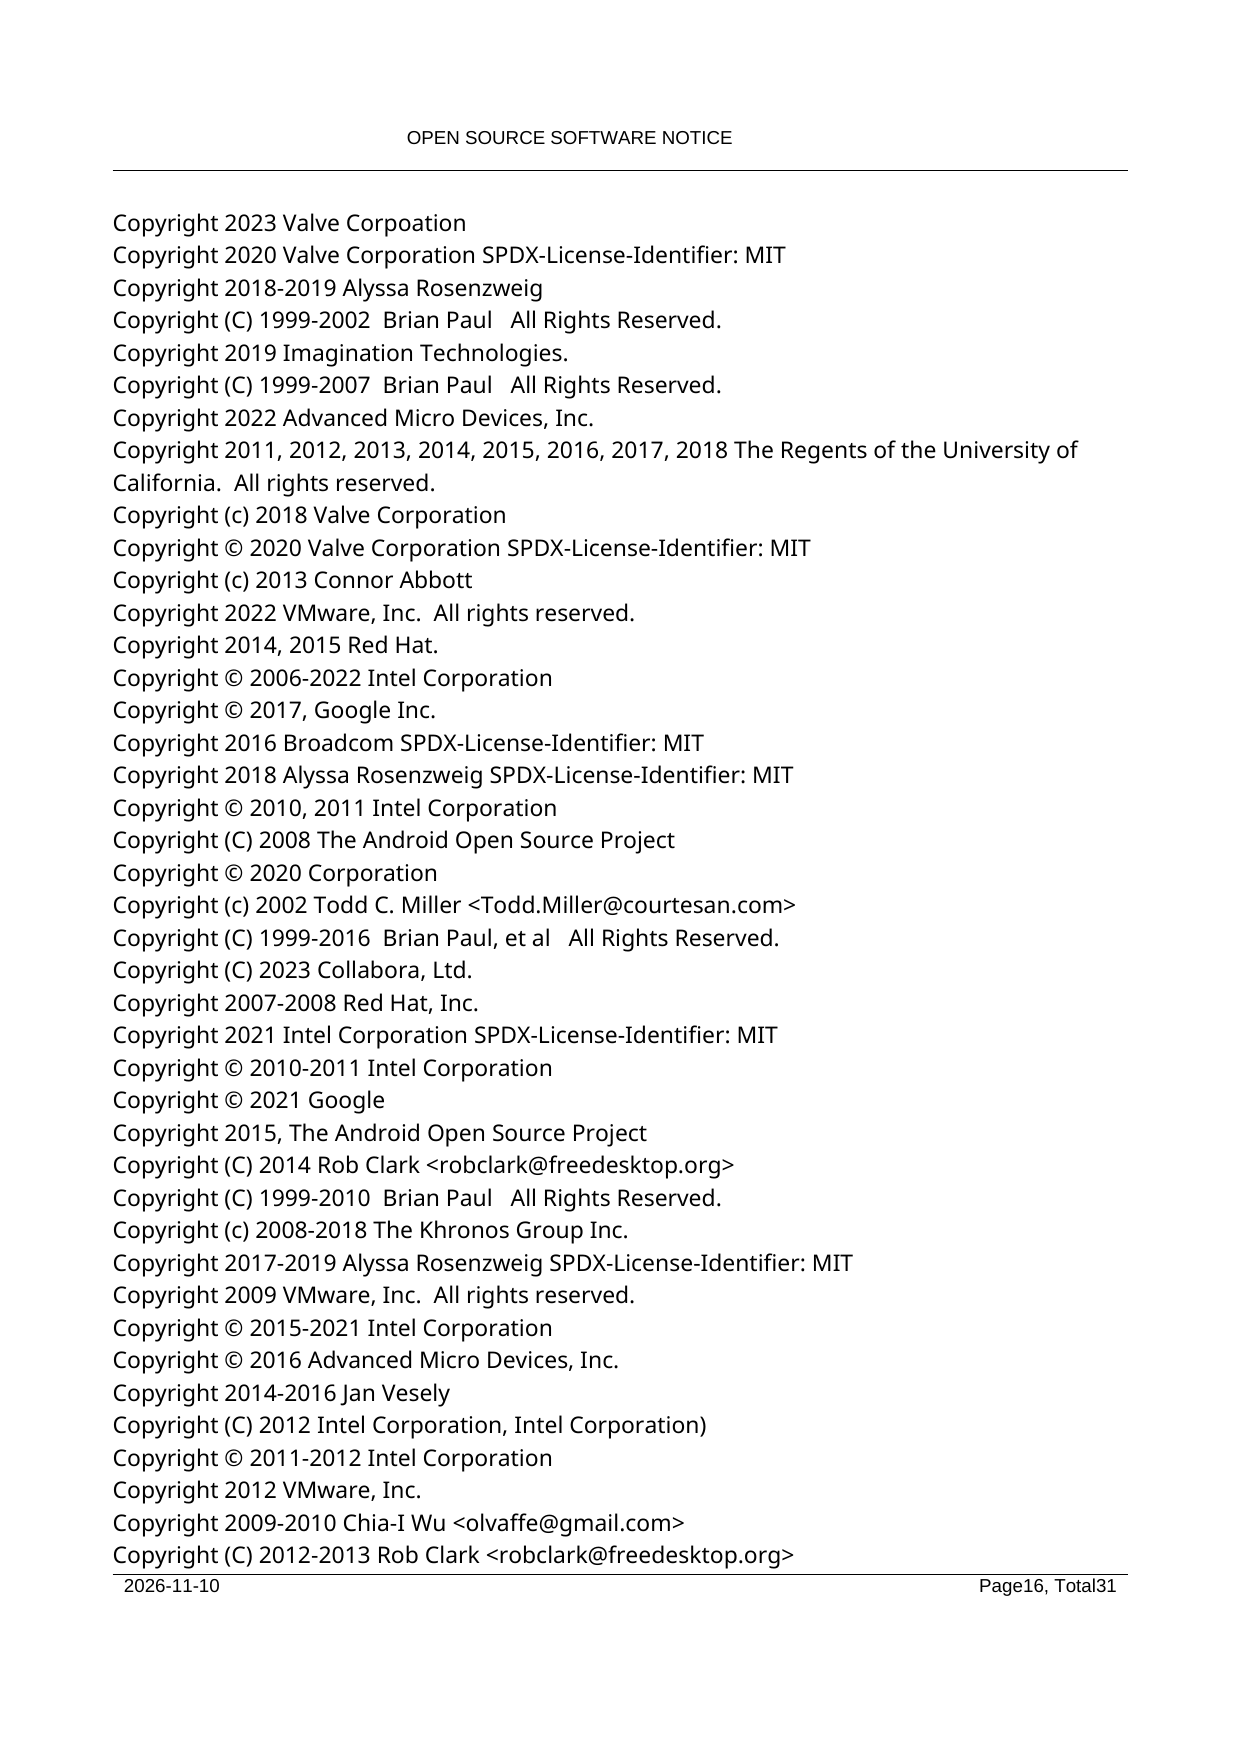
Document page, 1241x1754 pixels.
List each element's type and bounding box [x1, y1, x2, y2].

text [112, 206, 1128, 1571]
